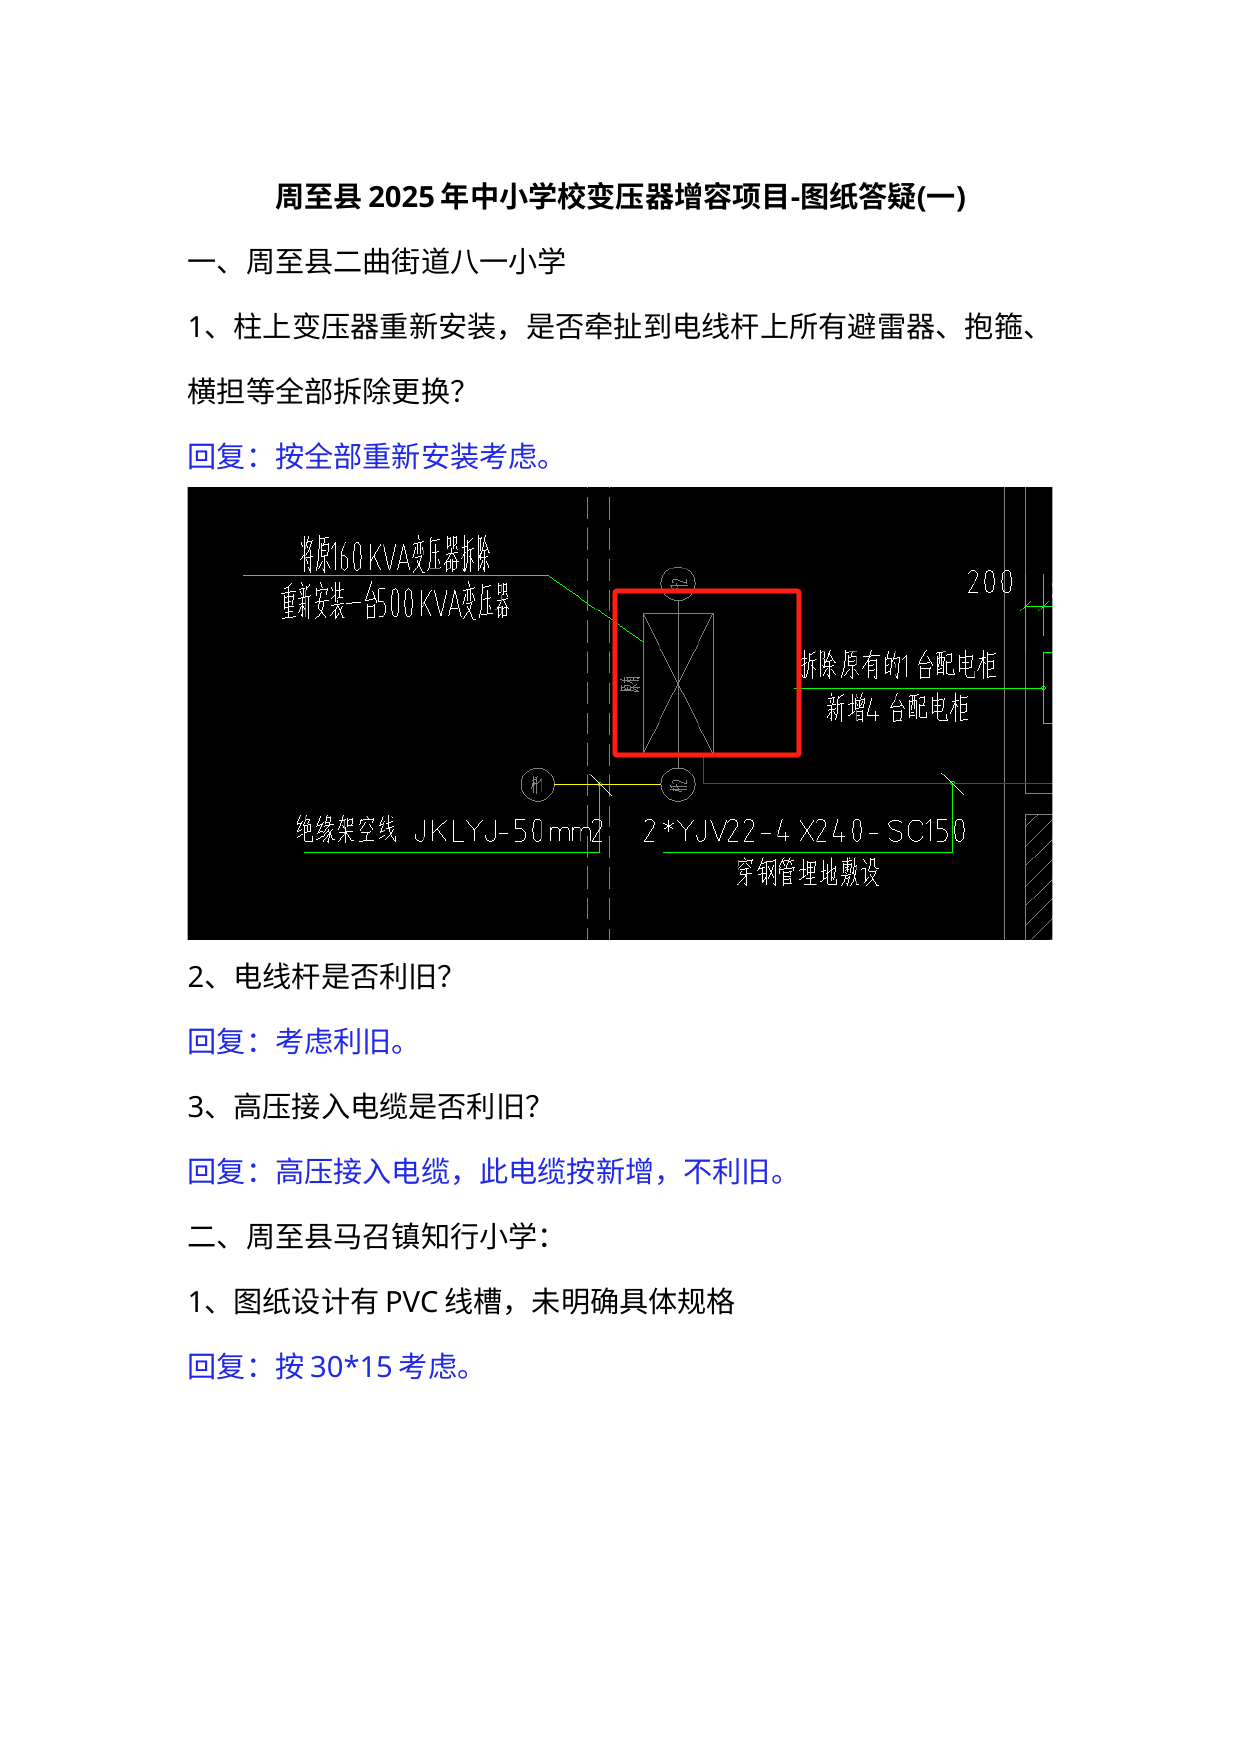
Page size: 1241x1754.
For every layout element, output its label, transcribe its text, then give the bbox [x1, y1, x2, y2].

list 图纸设计有PVC线槽，未明确具体规格 [187, 1267, 1053, 1332]
list 回复：考虑利旧。 [187, 1007, 1053, 1072]
picture [187, 487, 1053, 940]
list 回复：高压接入电缆，此电缆按新增，不利旧。 [187, 1137, 1053, 1202]
list 电线杆是否利旧？ [187, 942, 1053, 1007]
text 周至县2025年中小学校变压器增容项目-图纸答疑(一) [187, 162, 1053, 227]
list 回复：按30*15考虑。 [187, 1332, 1053, 1397]
list 周至县二曲街道八一小学 [187, 227, 1053, 292]
list 3、高压接入电缆是否利旧？ [187, 1072, 1053, 1137]
list 柱上变压器重新安装，是否牵扯到电线杆上所有避雷器、抱箍、横担等全部拆除更换？ [187, 292, 1053, 422]
list 周至县马召镇知行小学： [187, 1202, 1053, 1267]
list 回复：按全部重新安装考虑。 [187, 422, 1053, 487]
